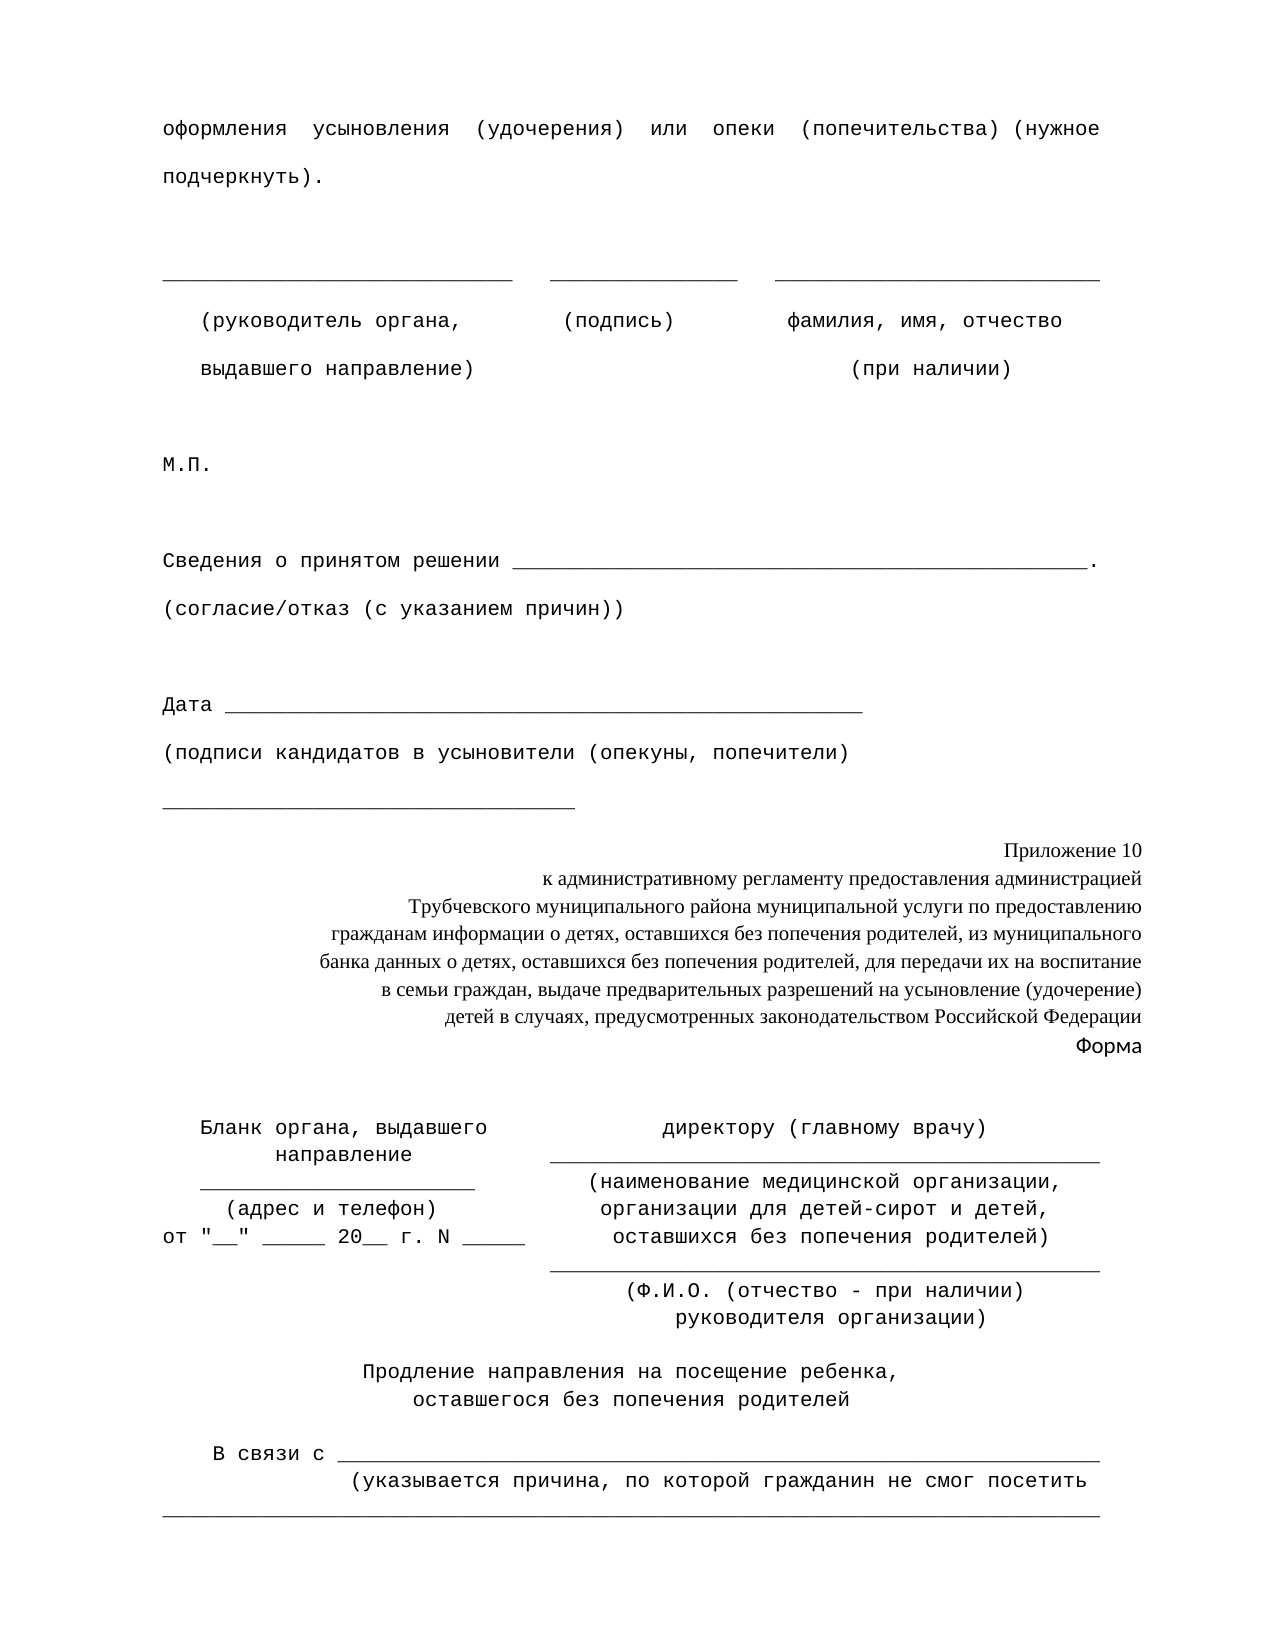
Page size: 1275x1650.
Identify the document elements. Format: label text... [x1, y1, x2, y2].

text руководителя организации) [162, 1307, 1142, 1331]
text гражданам информации о детях, оставшихся без попечения родителей, из муниципального [162, 921, 1142, 945]
text в семьи граждан, выдаче предварительных разрешений на усыновление (удочерение) [162, 976, 1142, 1001]
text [162, 1497, 1142, 1521]
text детей в случаях, предусмотренных законодательством Российской Федерации [162, 1004, 1142, 1028]
text от "__" _____ 20__ г. N _____ оставшихся без попечения родителей) [162, 1226, 1142, 1249]
text ____________________________ _______________ __________________________ [162, 262, 1142, 286]
text Сведения о принятом решении ______________________________________________. [162, 550, 1142, 574]
text (указывается причина, по которой гражданин не смог посетить [162, 1470, 1142, 1494]
text выдавшего направление) (при наличии) [162, 358, 1142, 382]
text Трубчевского муниципального района муниципальной услуги по предоставлению [162, 894, 1142, 918]
text _________________________________ [162, 790, 1142, 814]
text оформления усыновления (удочерения) или опеки (попечительства) (нужное [162, 118, 1142, 142]
text (руководитель органа, (подпись) фамилия, имя, отчество [162, 310, 1142, 334]
text Форма [162, 1032, 1142, 1060]
text банка данных о детях, оставшихся без попечения родителей, для передачи их на воспитание [162, 949, 1142, 973]
text (адрес и телефон) организации для детей-сирот и детей, [162, 1198, 1142, 1222]
text (подписи кандидатов в усыновители (опекуны, попечители) [162, 742, 1142, 766]
text ____________________________________________ [162, 1253, 1142, 1276]
text (Ф.И.О. (отчество - при наличии) [162, 1280, 1142, 1304]
text подчеркнуть). [162, 166, 1142, 190]
text направление ____________________________________________ [162, 1144, 1142, 1168]
text Бланк органа, выдавшего директору (главному врачу) [162, 1117, 1142, 1141]
text к административному регламенту предоставления администрацией [162, 866, 1142, 890]
text В связи с _____________________________________________________________ [162, 1443, 1142, 1467]
text ______________________ (наименование медицинской организации, [162, 1171, 1142, 1195]
text Продление направления на посещение ребенка, [162, 1362, 1142, 1385]
text Приложение 10 [162, 838, 1142, 862]
text (согласие/отказ (с указанием причин)) [162, 598, 1142, 622]
text М.П. [162, 454, 1142, 478]
text Дата ___________________________________________________ [162, 694, 1142, 718]
text оставшегося без попечения родителей [162, 1389, 1142, 1412]
